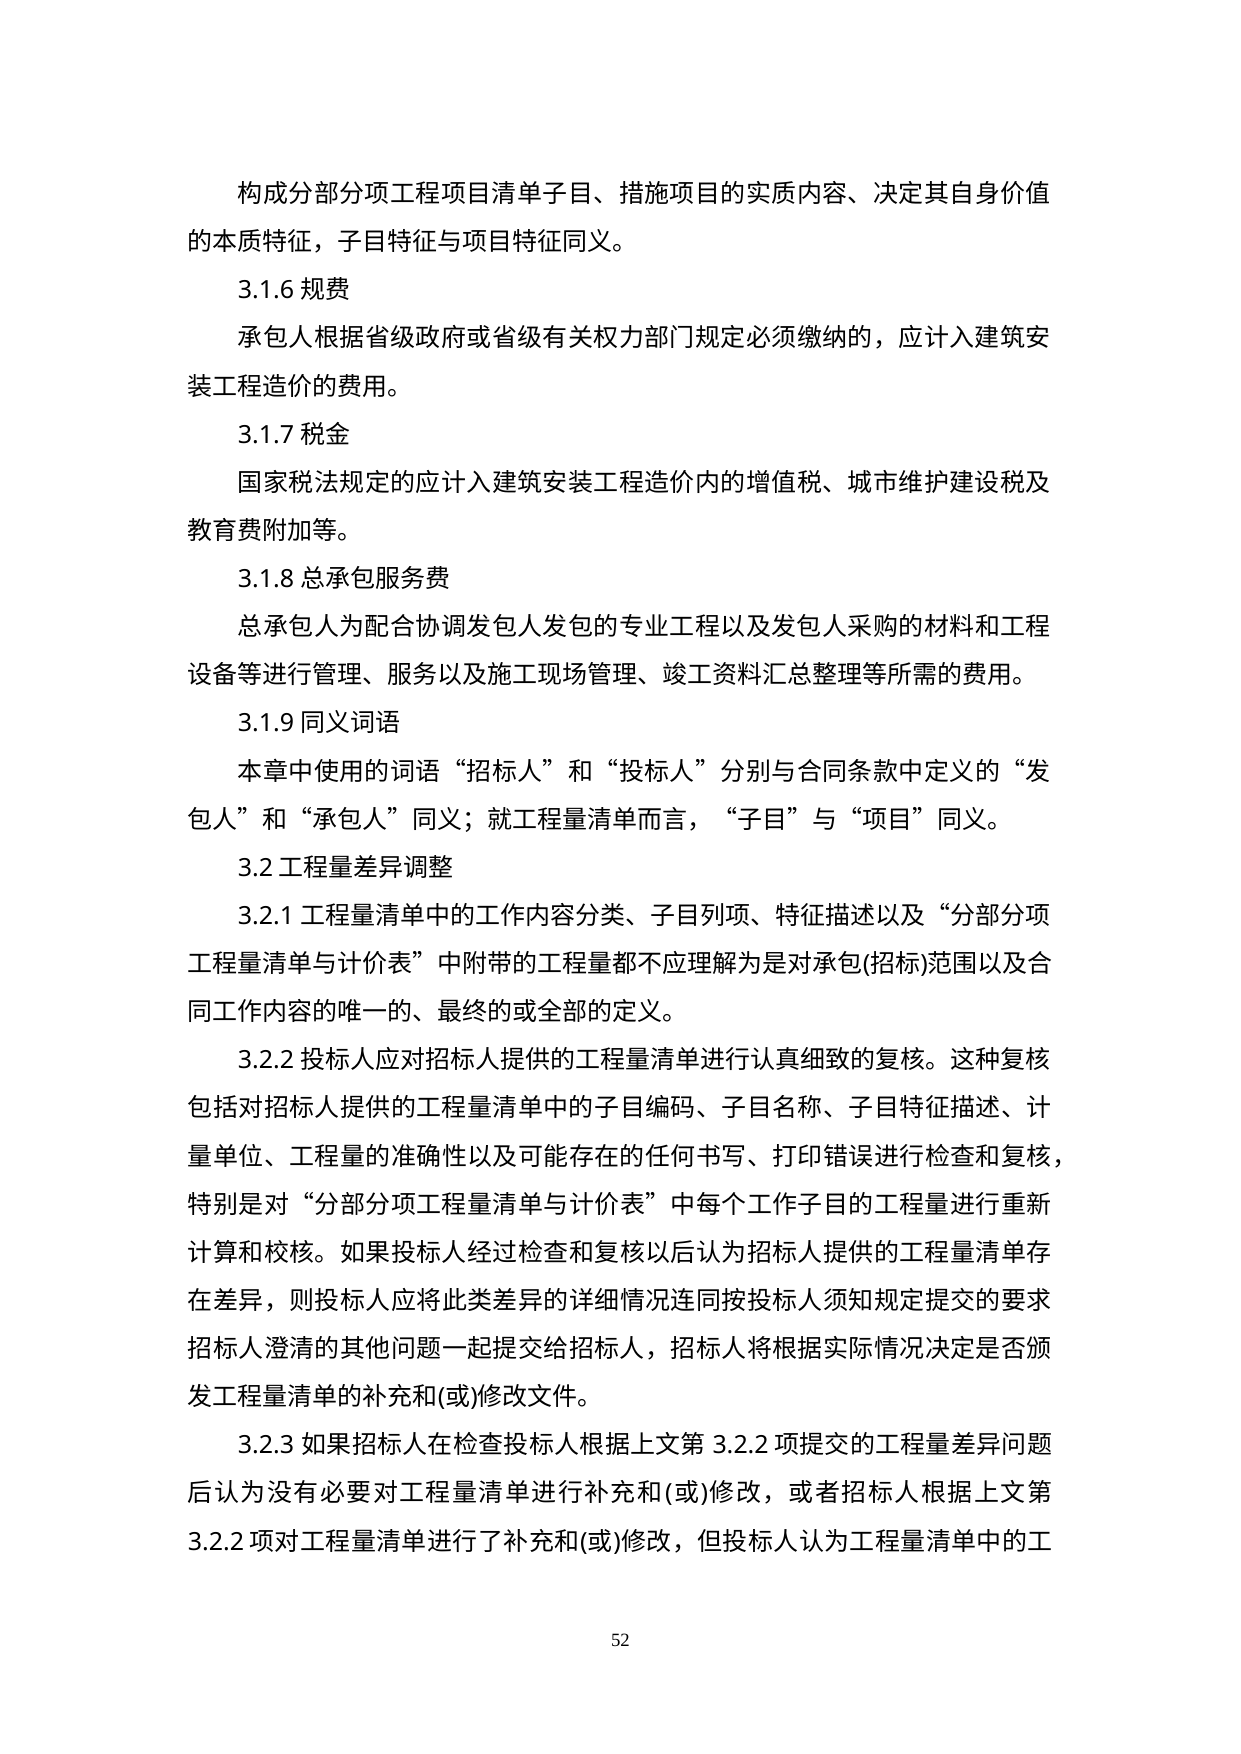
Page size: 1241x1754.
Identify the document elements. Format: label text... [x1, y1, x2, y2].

text 国家税法规定的应计入建筑安装工程造价内的增值税、城市维护建设税及教育费附加等。 [188, 456, 1053, 553]
text 承包人根据省级政府或省级有关权力部门规定必须缴纳的，应计入建筑安装工程造价的费用。 [188, 312, 1053, 408]
text 3.1.6 规费 [188, 264, 1053, 312]
text 本章中使用的词语“招标人”和“投标人”分别与合同条款中定义的“发包人”和“承包人”同义；就工程量清单而言，“子目”与“项目”同义。 [188, 745, 1053, 841]
text 3.2.1 工程量清单中的工作内容分类、子目列项、特征描述以及“分部分项工程量清单与计价表”中附带的工程量都不应理解为是对承包(招标)范围以及合同工作内容的唯一的、最终的或全部的定义。 [188, 889, 1053, 1034]
text 3.2工程量差异调整 [188, 841, 1053, 889]
text 3.1.8 总承包服务费 [188, 553, 1053, 601]
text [188, 1419, 1053, 1563]
text 3.2.2 投标人应对招标人提供的工程量清单进行认真细致的复核。这种复核包括对招标人提供的工程量清单中的子目编码、子目名称、子目特征描述、计量单位、工程量的准确性以及可能存在的任何书写、打印错误进行检查和复核，特别是对“分部分项工程量清单与计价表”中每个工作子目的工程量进行重新计算和校核。如果投标人经过检查和复核以后认为招标人提供的工程量清单存在差异，则投标人应将此类差异的详细情况连同按投标人须知规定提交的要求招标人澄清的其他问题一起提交给招标人，招标人将根据实际情况决定是否颁发工程量清单的补充和(或)修改文件。 [188, 1034, 1053, 1419]
text 构成分部分项工程项目清单子目、措施项目的实质内容、决定其自身价值的本质特征，子目特征与项目特征同义。 [188, 168, 1053, 264]
text 总承包人为配合协调发包人发包的专业工程以及发包人采购的材料和工程设备等进行管理、服务以及施工现场管理、竣工资料汇总整理等所需的费用。 [188, 601, 1053, 697]
text 3.1.9 同义词语 [188, 697, 1053, 745]
text 3.1.7 税金 [188, 408, 1053, 456]
